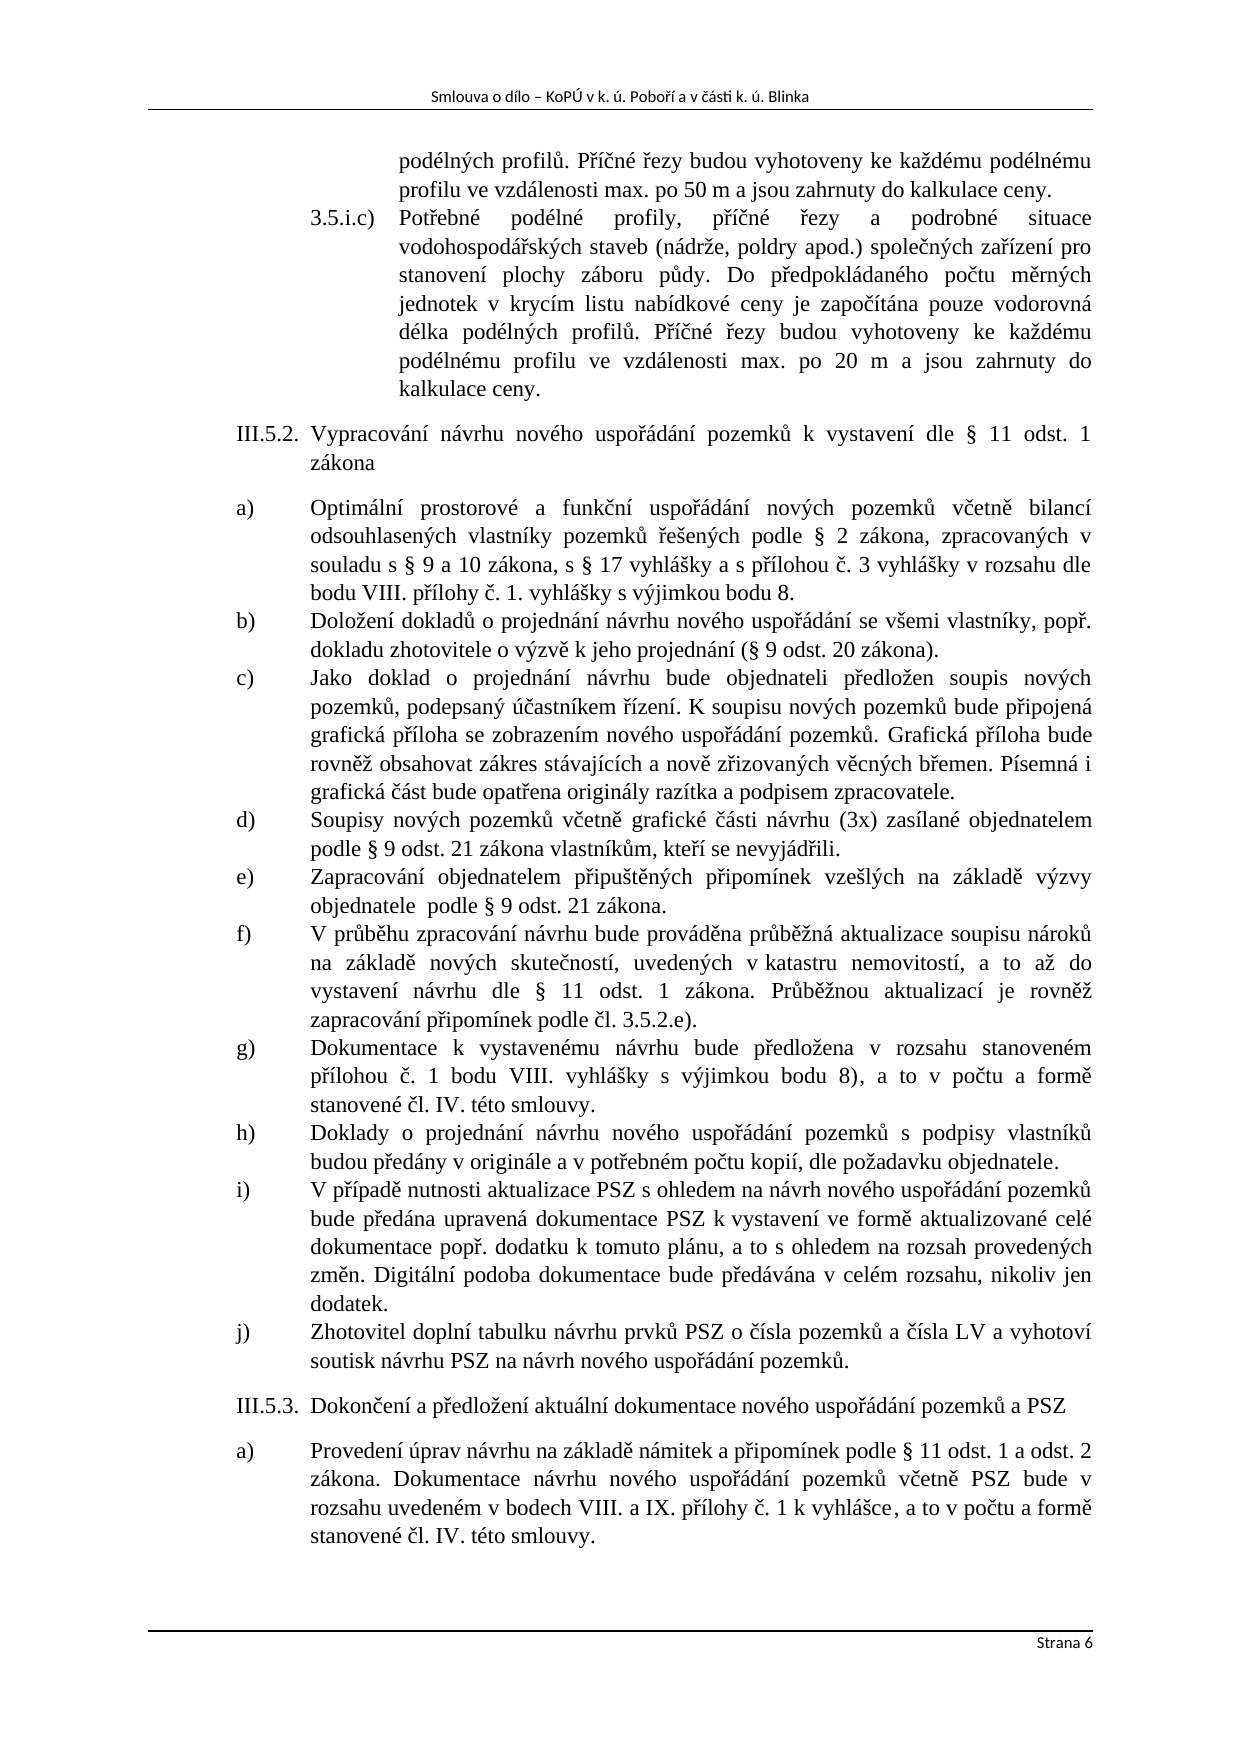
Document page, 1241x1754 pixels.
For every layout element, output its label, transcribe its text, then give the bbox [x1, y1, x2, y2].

text Dokumentace k vystavenému návrhu bude předložena v rozsahu stanoveném přílohou č. 1 bodu VIII. vyhlášky s výjimkou bodu 8), a to v počtu a formě stanovené čl. IV. této smlouvy. [236, 1034, 1093, 1117]
list 3.5.i.c) Potřebné podélné profily, příčné řezy a podrobné situace vodohospodářských staveb (nádrže, poldry apod.) společných zařízení pro stanovení plochy záboru půdy. Do předpokládaného počtu měrných jednotek v krycím listu nabídkové ceny je započítána pouze vodorovná délka podélných profilů. Příčné řezy budou vyhotoveny ke každému podélnému profilu ve vzdálenosti max. po 20 m a jsou zahrnuty do kalkulace ceny. [310, 204, 1093, 401]
text Doklady o projednání návrhu nového uspořádání pozemků s podpisy vlastníků budou předány v originále a v potřebném počtu kopií, dle požadavku objednatele. [236, 1119, 1093, 1174]
text Provedení úprav návrhu na základě námitek a připomínek podle § 11 odst. 1 a odst. 2 zákona. Dokumentace návrhu nového uspořádání pozemků včetně PSZ bude v rozsahu uvedeném v bodech VIII. a IX. přílohy č. 1 k vyhlášce, a to v počtu a formě stanovené čl. IV. této smlouvy. [236, 1437, 1093, 1549]
text Jako doklad o projednání návrhu bude objednateli předložen soupis nových pozemků, podepsaný účastníkem řízení. K soupisu nových pozemků bude připojená grafická příloha se zobrazením nového uspořádání pozemků. Grafická příloha bude rovněž obsahovat zákres stávajících a nově zřizovaných věcných břemen. Písemná i grafická část bude opatřena originály razítka a podpisem zpracovatele. [236, 664, 1093, 804]
text Zhotovitel doplní tabulku návrhu prvků PSZ o čísla pozemků a čísla LV a vyhotoví soutisk návrhu PSZ na návrh nového uspořádání pozemků. [236, 1318, 1093, 1373]
text Optimální prostorové a funkční uspořádání nových pozemků včetně bilancí odsouhlasených vlastníky pozemků řešených podle § 2 zákona, zpracovaných v souladu s § 9 a 10 zákona, s § 17 vyhlášky a s přílohou č. 3 vyhlášky v rozsahu dle bodu VIII. přílohy č. 1. vyhlášky s výjimkou bodu 8. [236, 494, 1093, 605]
text Soupisy nových pozemků včetně grafické části návrhu (3x) zasílané objednatelem podle § 9 odst. 21 zákona vlastníkům, kteří se nevyjádřili. [236, 807, 1093, 861]
text Dokončení a předložení aktuální dokumentace nového uspořádání pozemků a PSZ [236, 1392, 1093, 1418]
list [310, 148, 1093, 202]
text Vypracování návrhu nového uspořádání pozemků k vystavení dle § 11 odst. 1 zákona [236, 420, 1093, 475]
text Zapracování objednatelem připuštěných připomínek vzešlých na základě výzvy objednatele podle § 9 odst. 21 zákona. [236, 863, 1093, 918]
text V průběhu zpracování návrhu bude prováděna průběžná aktualizace soupisu nároků na základě nových skutečností, uvedených v katastru nemovitostí, a to až do vystavení návrhu dle § 11 odst. 1 zákona. Průběžnou aktualizací je rovněž zapracování připomínek podle čl. 3.5.2.e). [236, 920, 1093, 1032]
text V případě nutnosti aktualizace PSZ s ohledem na návrh nového uspořádání pozemků bude předána upravená dokumentace PSZ k vystavení ve formě aktualizované celé dokumentace popř. dodatku k tomuto plánu, a to s ohledem na rozsah provedených změn. Digitální podoba dokumentace bude předávána v celém rozsahu, nikoliv jen dodatek. [236, 1176, 1093, 1316]
text Doložení dokladů o projednání návrhu nového uspořádání se všemi vlastníky, popř. dokladu zhotovitele o výzvě k jeho projednání (§ 9 odst. 20 zákona). [236, 607, 1093, 662]
